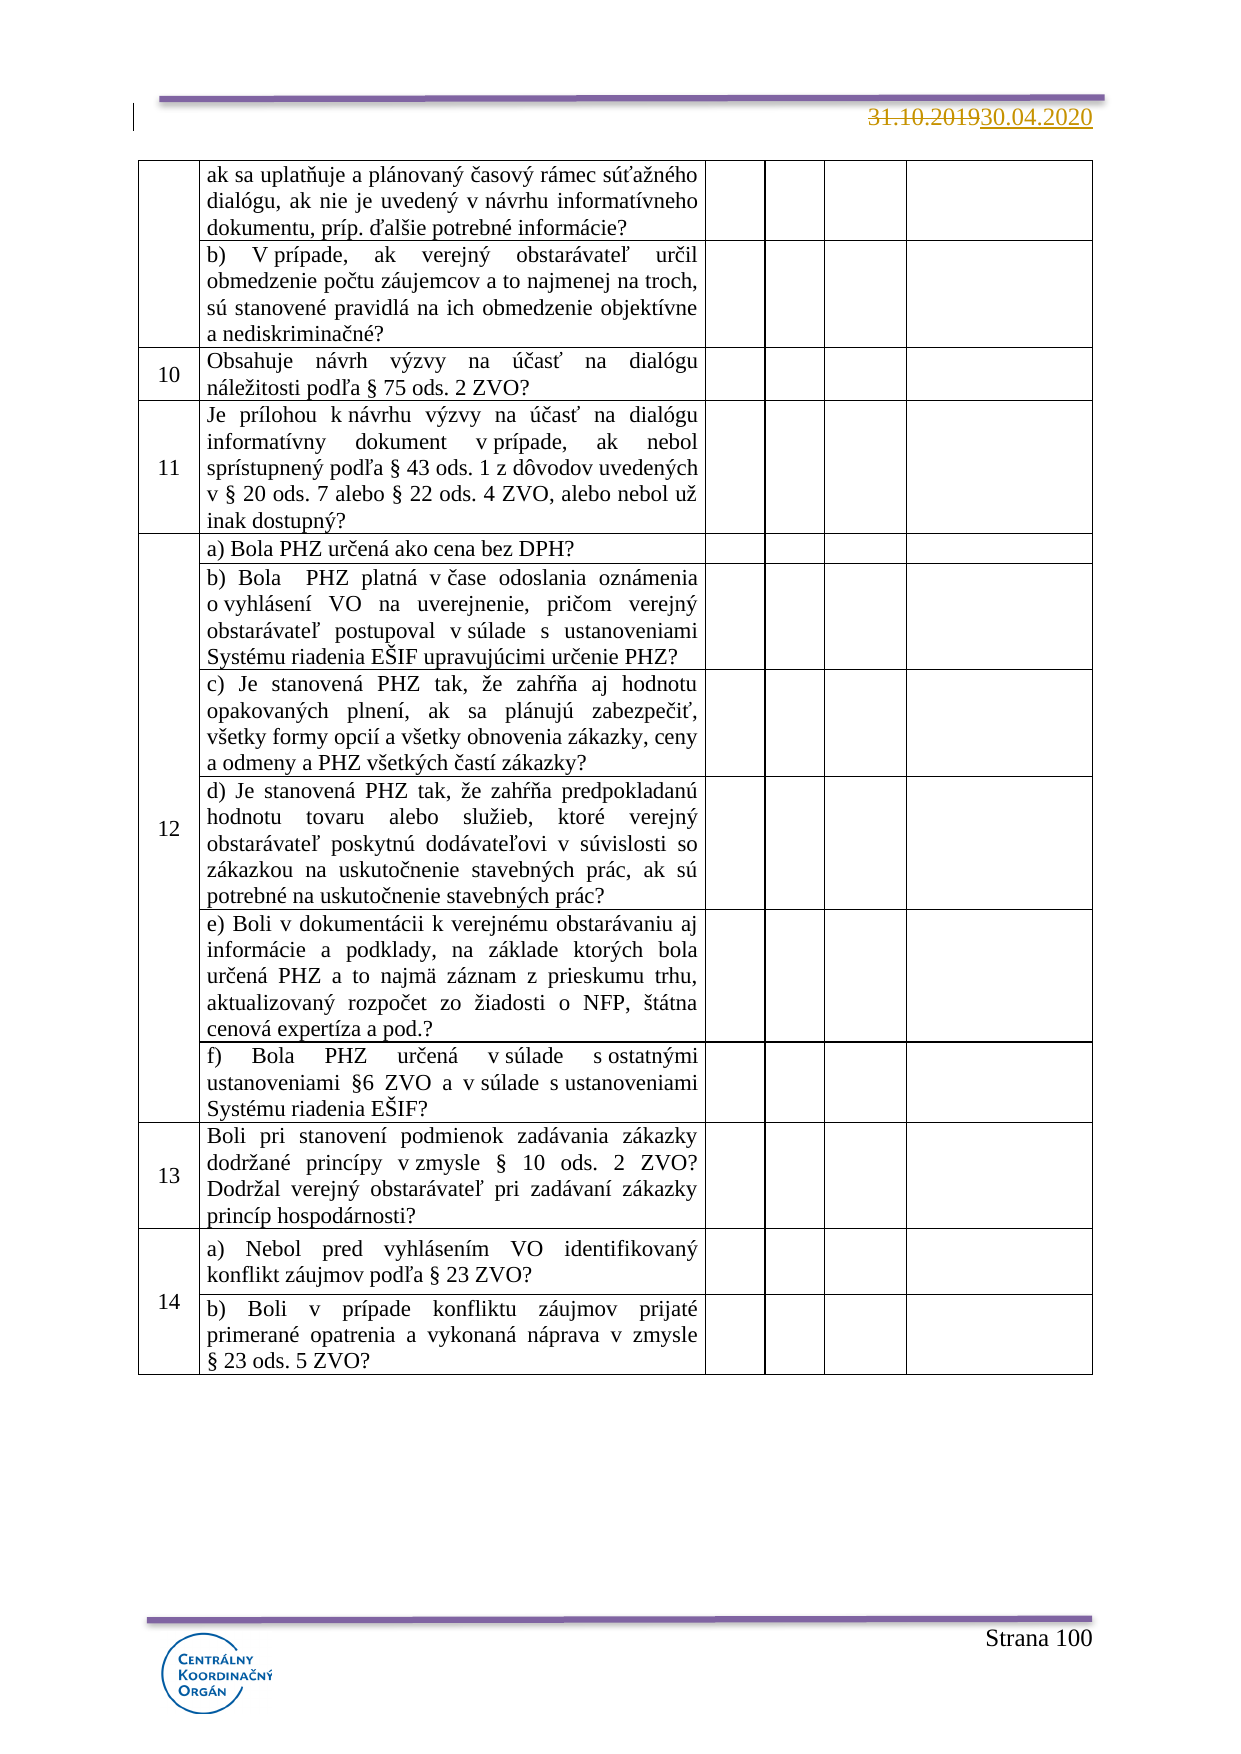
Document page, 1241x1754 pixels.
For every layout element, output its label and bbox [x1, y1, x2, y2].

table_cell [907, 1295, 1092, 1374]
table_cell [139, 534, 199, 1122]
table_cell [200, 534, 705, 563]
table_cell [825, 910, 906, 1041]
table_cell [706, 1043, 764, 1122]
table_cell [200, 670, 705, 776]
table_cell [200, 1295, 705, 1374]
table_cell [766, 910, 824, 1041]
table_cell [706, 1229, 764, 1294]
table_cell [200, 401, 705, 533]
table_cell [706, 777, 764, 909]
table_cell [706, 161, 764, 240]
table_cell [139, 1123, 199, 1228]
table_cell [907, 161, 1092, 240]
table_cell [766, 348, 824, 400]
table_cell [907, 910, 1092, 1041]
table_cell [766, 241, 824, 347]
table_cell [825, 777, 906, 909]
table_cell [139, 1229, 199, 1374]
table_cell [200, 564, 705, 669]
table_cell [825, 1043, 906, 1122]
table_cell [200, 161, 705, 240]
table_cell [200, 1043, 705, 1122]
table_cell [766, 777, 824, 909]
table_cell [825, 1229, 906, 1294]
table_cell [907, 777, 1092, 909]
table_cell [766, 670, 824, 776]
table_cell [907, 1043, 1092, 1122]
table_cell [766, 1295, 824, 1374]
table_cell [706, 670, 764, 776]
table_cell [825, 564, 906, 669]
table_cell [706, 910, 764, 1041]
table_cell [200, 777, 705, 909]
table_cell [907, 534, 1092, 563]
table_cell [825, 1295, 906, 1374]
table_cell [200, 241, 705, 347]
picture [159, 1631, 272, 1713]
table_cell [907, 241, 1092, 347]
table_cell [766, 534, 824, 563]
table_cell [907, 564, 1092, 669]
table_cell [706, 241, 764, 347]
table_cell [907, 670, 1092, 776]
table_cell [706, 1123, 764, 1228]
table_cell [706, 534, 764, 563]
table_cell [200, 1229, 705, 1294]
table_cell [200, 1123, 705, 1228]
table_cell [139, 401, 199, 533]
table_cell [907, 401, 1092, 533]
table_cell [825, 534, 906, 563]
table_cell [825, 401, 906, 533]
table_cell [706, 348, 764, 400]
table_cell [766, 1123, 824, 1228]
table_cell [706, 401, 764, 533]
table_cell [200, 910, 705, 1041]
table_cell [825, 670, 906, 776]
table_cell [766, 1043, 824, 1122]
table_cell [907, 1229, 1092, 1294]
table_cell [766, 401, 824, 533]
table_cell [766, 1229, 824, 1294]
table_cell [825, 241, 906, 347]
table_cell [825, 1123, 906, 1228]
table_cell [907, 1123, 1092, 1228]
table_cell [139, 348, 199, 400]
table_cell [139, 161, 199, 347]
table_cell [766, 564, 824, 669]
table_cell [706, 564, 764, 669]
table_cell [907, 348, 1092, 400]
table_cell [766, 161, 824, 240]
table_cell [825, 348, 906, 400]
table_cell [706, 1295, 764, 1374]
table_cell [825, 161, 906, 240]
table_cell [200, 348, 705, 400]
